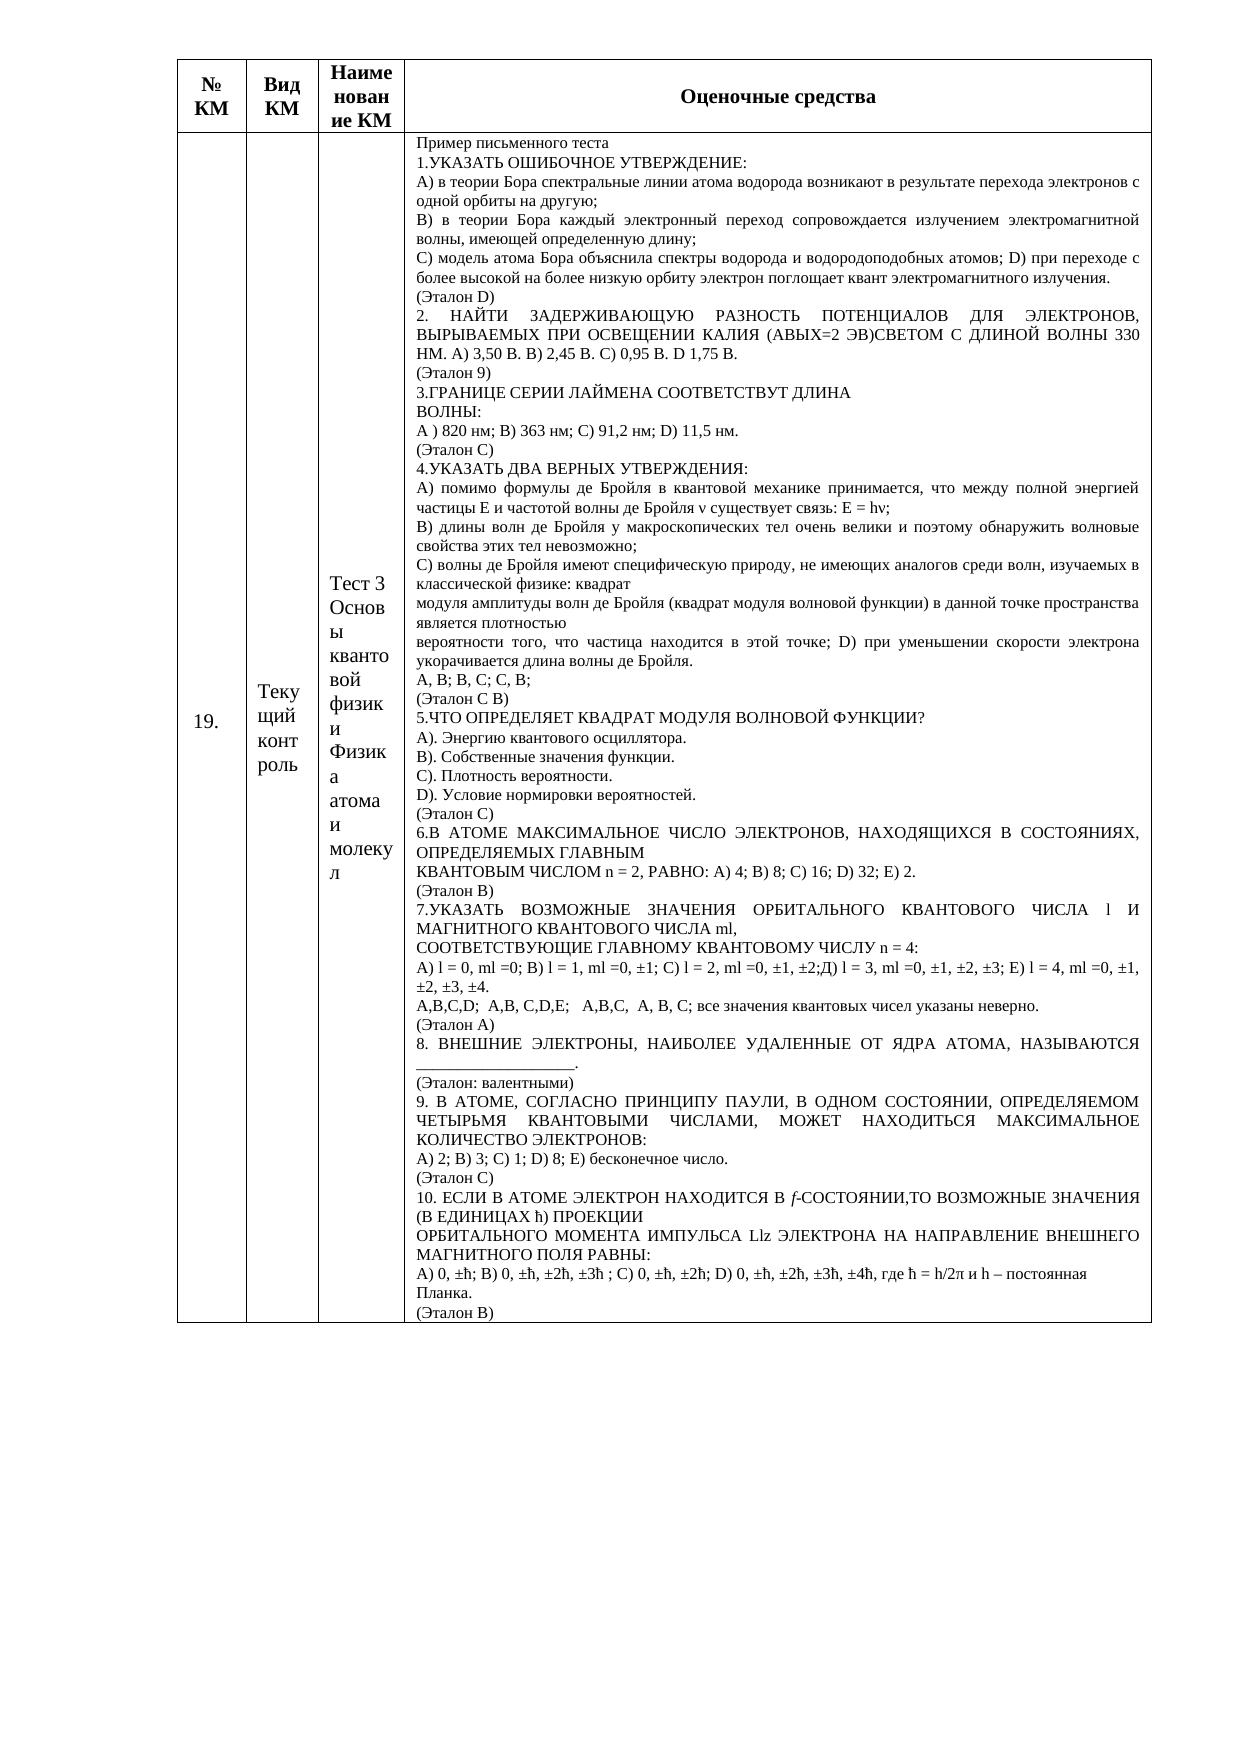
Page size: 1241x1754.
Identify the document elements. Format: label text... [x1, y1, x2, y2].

table_cell [178, 133, 246, 1322]
table_header Наименование КМ [319, 60, 404, 132]
table_cell Пример письменного теста 1.УКАЗАТЬ ОШИБОЧНОЕ УТВЕРЖДЕНИЕ: A) в теории Бора спектральные линии атома водорода возникают в результате перехода электронов с одной орбиты на другую; B) в теории Бора каждый электронный переход сопровождается излучением электромагнитной волны, имеющей определенную длину; C) модель атома Бора объяснила спектры водорода и водородоподобных атомов; D) при переходе с более высокой на более низкую орбиту электрон поглощает квант электромагнитного излучения. (Эталон D) 2. НАЙТИ ЗАДЕРЖИВАЮЩУЮ РАЗНОСТЬ ПОТЕНЦИАЛОВ ДЛЯ ЭЛЕКТРОНОВ, ВЫРЫВАЕМЫХ ПРИ ОСВЕЩЕНИИ КАЛИЯ (АВЫХ=2 ЭВ)СВЕТОМ С ДЛИНОЙ ВОЛНЫ 330 НМ. А) 3,50 В. В) 2,45 В. С) 0,95 В. D 1,75 В. (Эталон 9) 3.ГРАНИЦЕ СЕРИИ ЛАЙМЕНА СООТВЕТСТВУТ ДЛИНА ВОЛНЫ: А ) 820 нм; В) 363 нм; С) 91,2 нм; D) 11,5 нм. (Эталон С) 4.УКАЗАТЬ ДВА ВЕРНЫХ УТВЕРЖДЕНИЯ: A) помимо формулы де Бройля в квантовой механике принимается, что между полной энергией частицы E и частотой волны де Бройля ν существует связь: E = hν; B) длины волн де Бройля у макроскопических тел очень велики и поэтому обнаружить волновые свойства этих тел невозможно; C) волны де Бройля имеют специфическую природу, не имеющих аналогов среди волн, изучаемых в классической физике: квадрат модуля амплитуды волн де Бройля (квадрат модуля волновой функции) в данной точке пространства является плотностью вероятности того, что частица находится в этой точке; D) при уменьшении скорости электрона укорачивается длина волны де Бройля. А, В; В, С; С, В; (Эталон С В) 5.ЧТО ОПРЕДЕЛЯЕТ КВАДРАТ МОДУЛЯ ВОЛНОВОЙ ФУНКЦИИ? А). Энергию квантового осциллятора. В). Собственные значения функции. С). Плотность вероятности. D). Условие нормировки вероятностей. (Эталон С) 6.В АТОМЕ МАКСИМАЛЬНОЕ ЧИСЛО ЭЛЕКТРОНОВ, НАХОДЯЩИХСЯ В СОСТОЯНИЯХ, ОПРЕДЕЛЯЕМЫХ ГЛАВНЫМ КВАНТОВЫМ ЧИСЛОМ n = 2, РАВНО: А) 4; В) 8; С) 16; D) 32; Е) 2. (Эталон В) 7.УКАЗАТЬ ВОЗМОЖНЫЕ ЗНАЧЕНИЯ ОРБИТАЛЬНОГО КВАНТОВОГО ЧИСЛА l И МАГНИТНОГО КВАНТОВОГО ЧИСЛА ml, СООТВЕТСТВУЮЩИЕ ГЛАВНОМУ КВАНТОВОМУ ЧИСЛУ n = 4: А) l = 0, ml =0; В) l = 1, ml =0, ±1; С) l = 2, ml =0, ±1, ±2;Д) l = 3, ml =0, ±1, ±2, ±3; Е) l = 4, ml =0, ±1, ±2, ±3, ±4. А,В,С,D; А,В, С,D,Е; А,В,С, А, В, С; все значения квантовых чисел указаны неверно. (Эталон А) 8. ВНЕШНИЕ ЭЛЕКТРОНЫ, НАИБОЛЕЕ УДАЛЕННЫЕ ОТ ЯДРА АТОМА, НАЗЫВАЮТСЯ ___________________. (Эталон: валентными) 9. В АТОМЕ, СОГЛАСНО ПРИНЦИПУ ПАУЛИ, В ОДНОМ СОСТОЯНИИ, ОПРЕДЕЛЯЕМОМ ЧЕТЫРЬМЯ КВАНТОВЫМИ ЧИСЛАМИ, МОЖЕТ НАХОДИТЬСЯ МАКСИМАЛЬНОЕ КОЛИЧЕСТВО ЭЛЕКТРОНОВ: А) 2; В) 3; С) 1; D) 8; Е) бесконечное число. (Эталон С) 10. ЕСЛИ В АТОМЕ ЭЛЕКТРОН НАХОДИТСЯ В f-СОСТОЯНИИ,ТО ВОЗМОЖНЫЕ ЗНАЧЕНИЯ (В ЕДИНИЦАХ ħ) ПРОЕКЦИИ ОРБИТАЛЬНОГО МОМЕНТА ИМПУЛЬСА Llz ЭЛЕКТРОНА НА НАПРАВЛЕНИЕ ВНЕШНЕГО МАГНИТНОГО ПОЛЯ РАВНЫ: А) 0, ±ħ; В) 0, ±ħ, ±2ħ, ±3ħ ; С) 0, ±ħ, ±2ħ; D) 0, ±ħ, ±2ħ, ±3ħ, ±4ħ, где ħ = h/2π и h – постоянная Планка. (Эталон В) [405, 133, 1151, 1322]
table_header Вид КМ [247, 60, 318, 132]
table_cell Текущий контроль [247, 133, 318, 1322]
table_header № КМ [178, 60, 246, 132]
table_header Оценочные средства [405, 60, 1151, 132]
table_cell Тест 3 Основы квантовой физики Физика атома и молекул [319, 133, 404, 1322]
